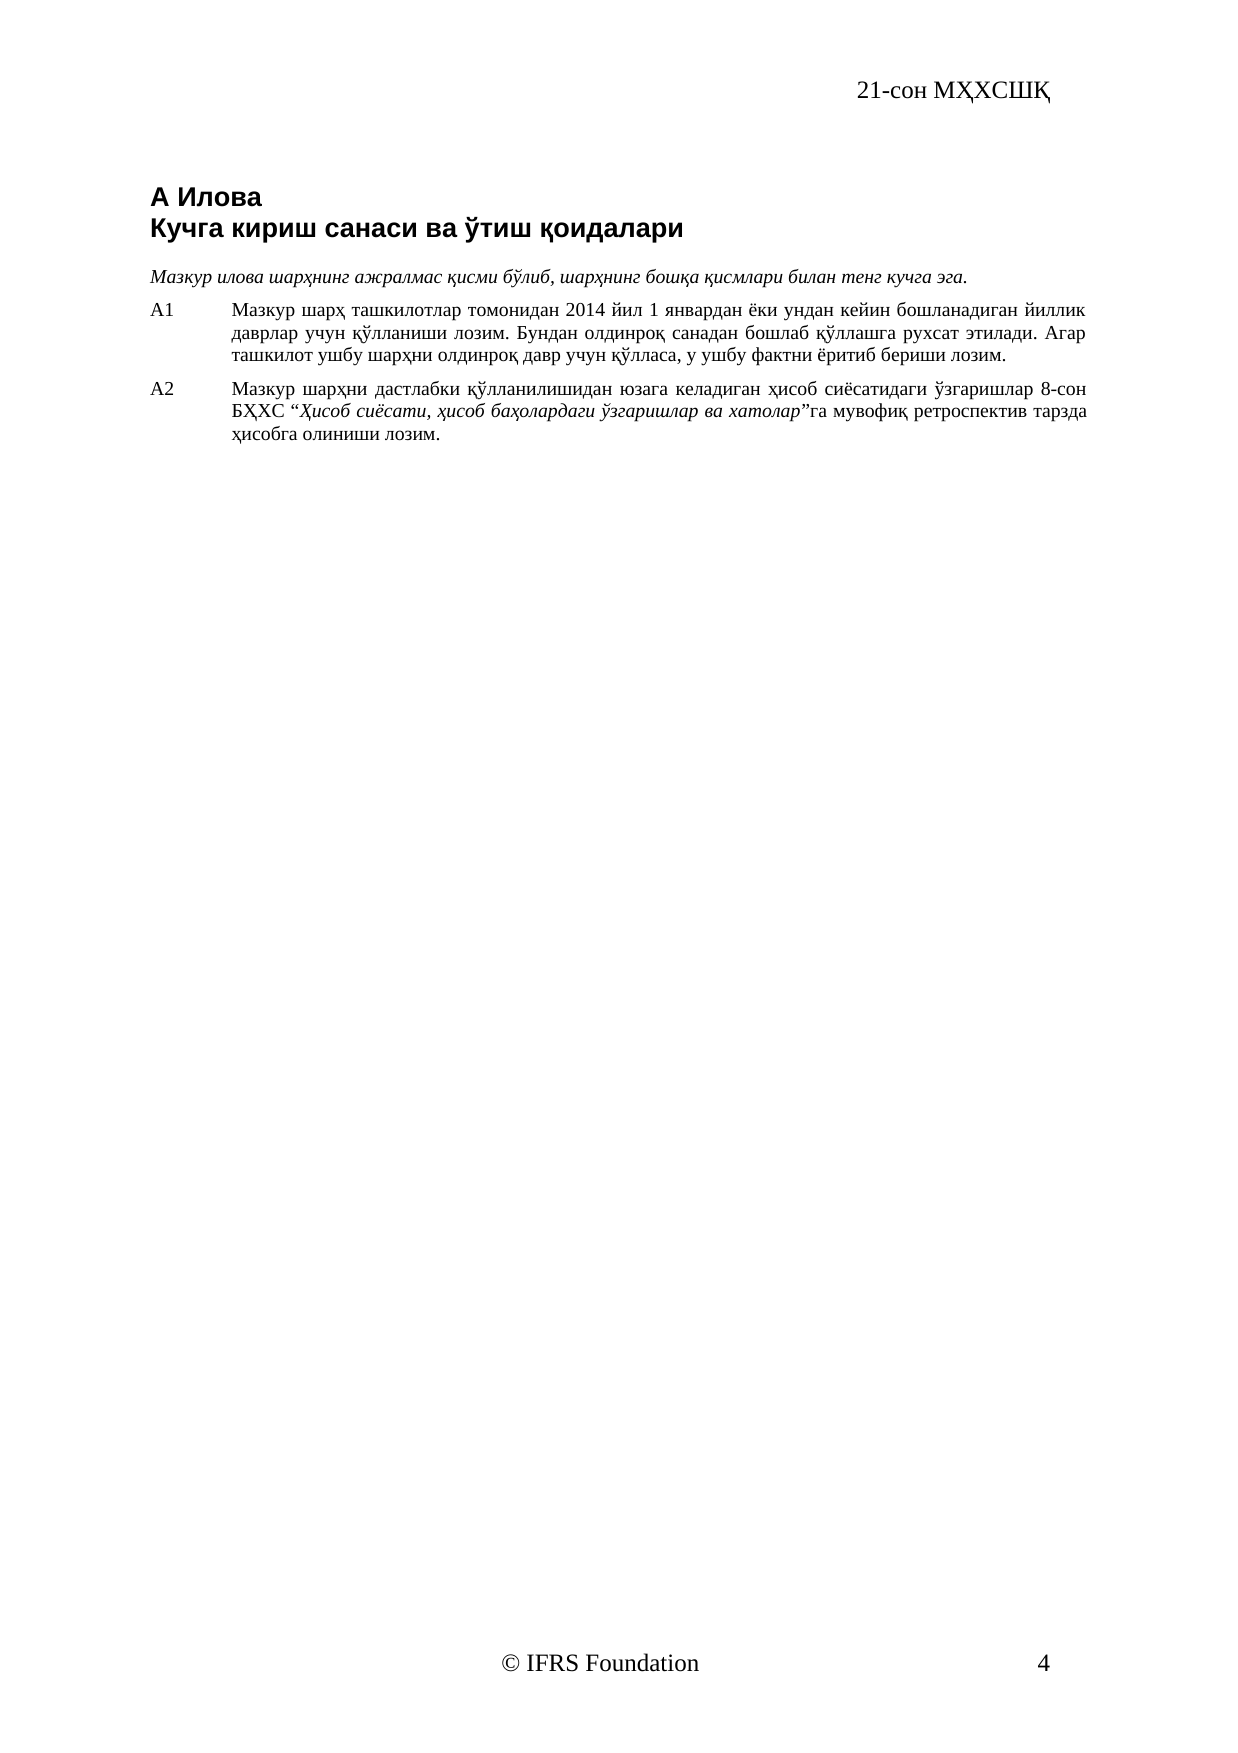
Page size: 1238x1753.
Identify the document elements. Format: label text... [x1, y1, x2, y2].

text Мазкур илова шарҳнинг ажралмас қисми бўлиб, шарҳнинг бошқа қисмлари билан тенг кучга эга. [150, 264, 1087, 287]
text А Илова Кучга кириш санаси ва ўтиш қоидалари [150, 181, 1087, 244]
text A1 Мазкур шарҳ ташкилотлар томонидан 2014 йил 1 январдан ёки ундан кейин бошланадиган йиллик даврлар учун қўлланиши лозим. Бундан олдинроқ санадан бошлаб қўллашга рухсат этилади. Агар ташкилот ушбу шарҳни олдинроқ давр учун қўлласа, у ушбу фактни ёритиб бериши лозим. [150, 298, 1087, 366]
text A2 Мазкур шарҳни дастлабки қўлланилишидан юзага келадиган ҳисоб сиёсатидаги ўзгаришлар 8-сон БҲХС “Ҳисоб сиёсати, ҳисоб баҳолардаги ўзгаришлар ва хатолар”га мувофиқ ретроспектив тарзда ҳисобга олиниши лозим. [150, 377, 1087, 445]
